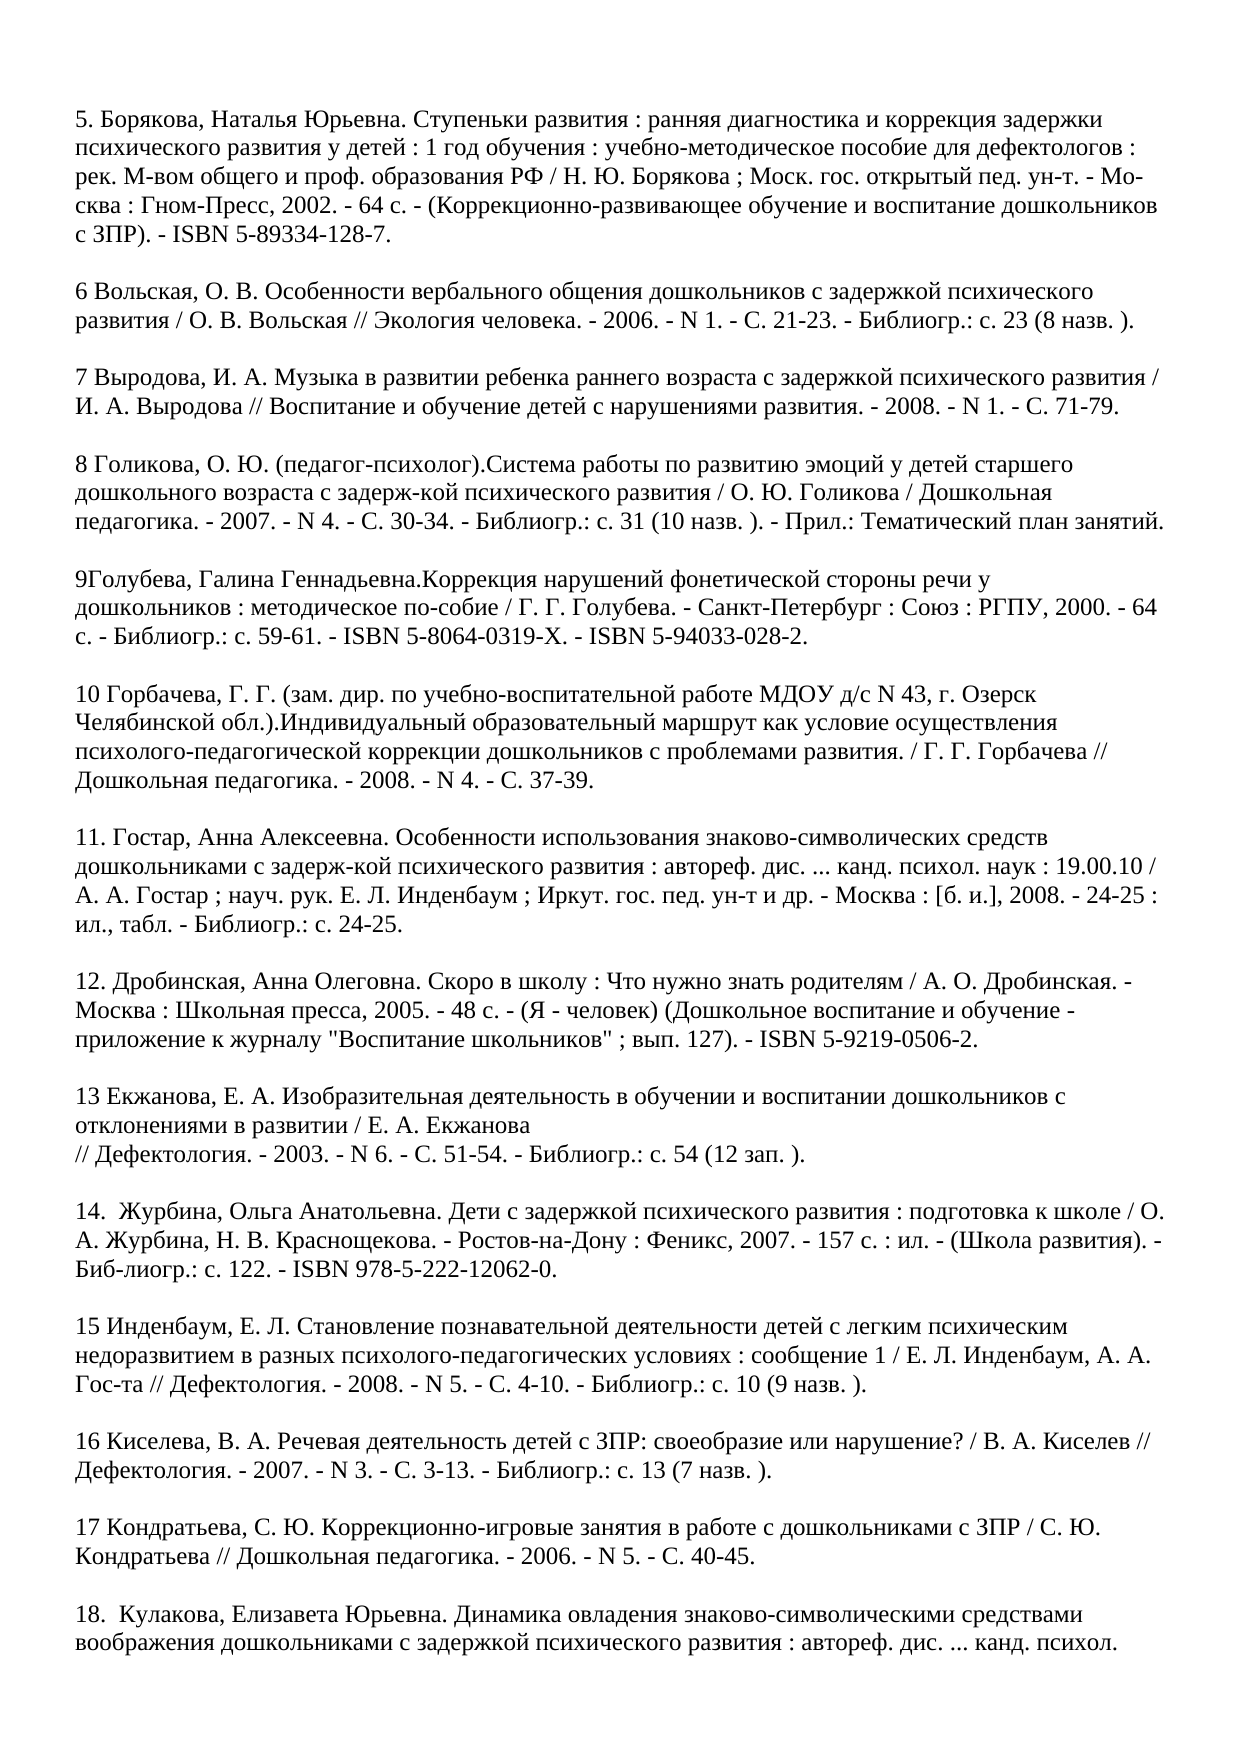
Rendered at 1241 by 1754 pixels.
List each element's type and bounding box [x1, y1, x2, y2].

text [75, 75, 1165, 1656]
